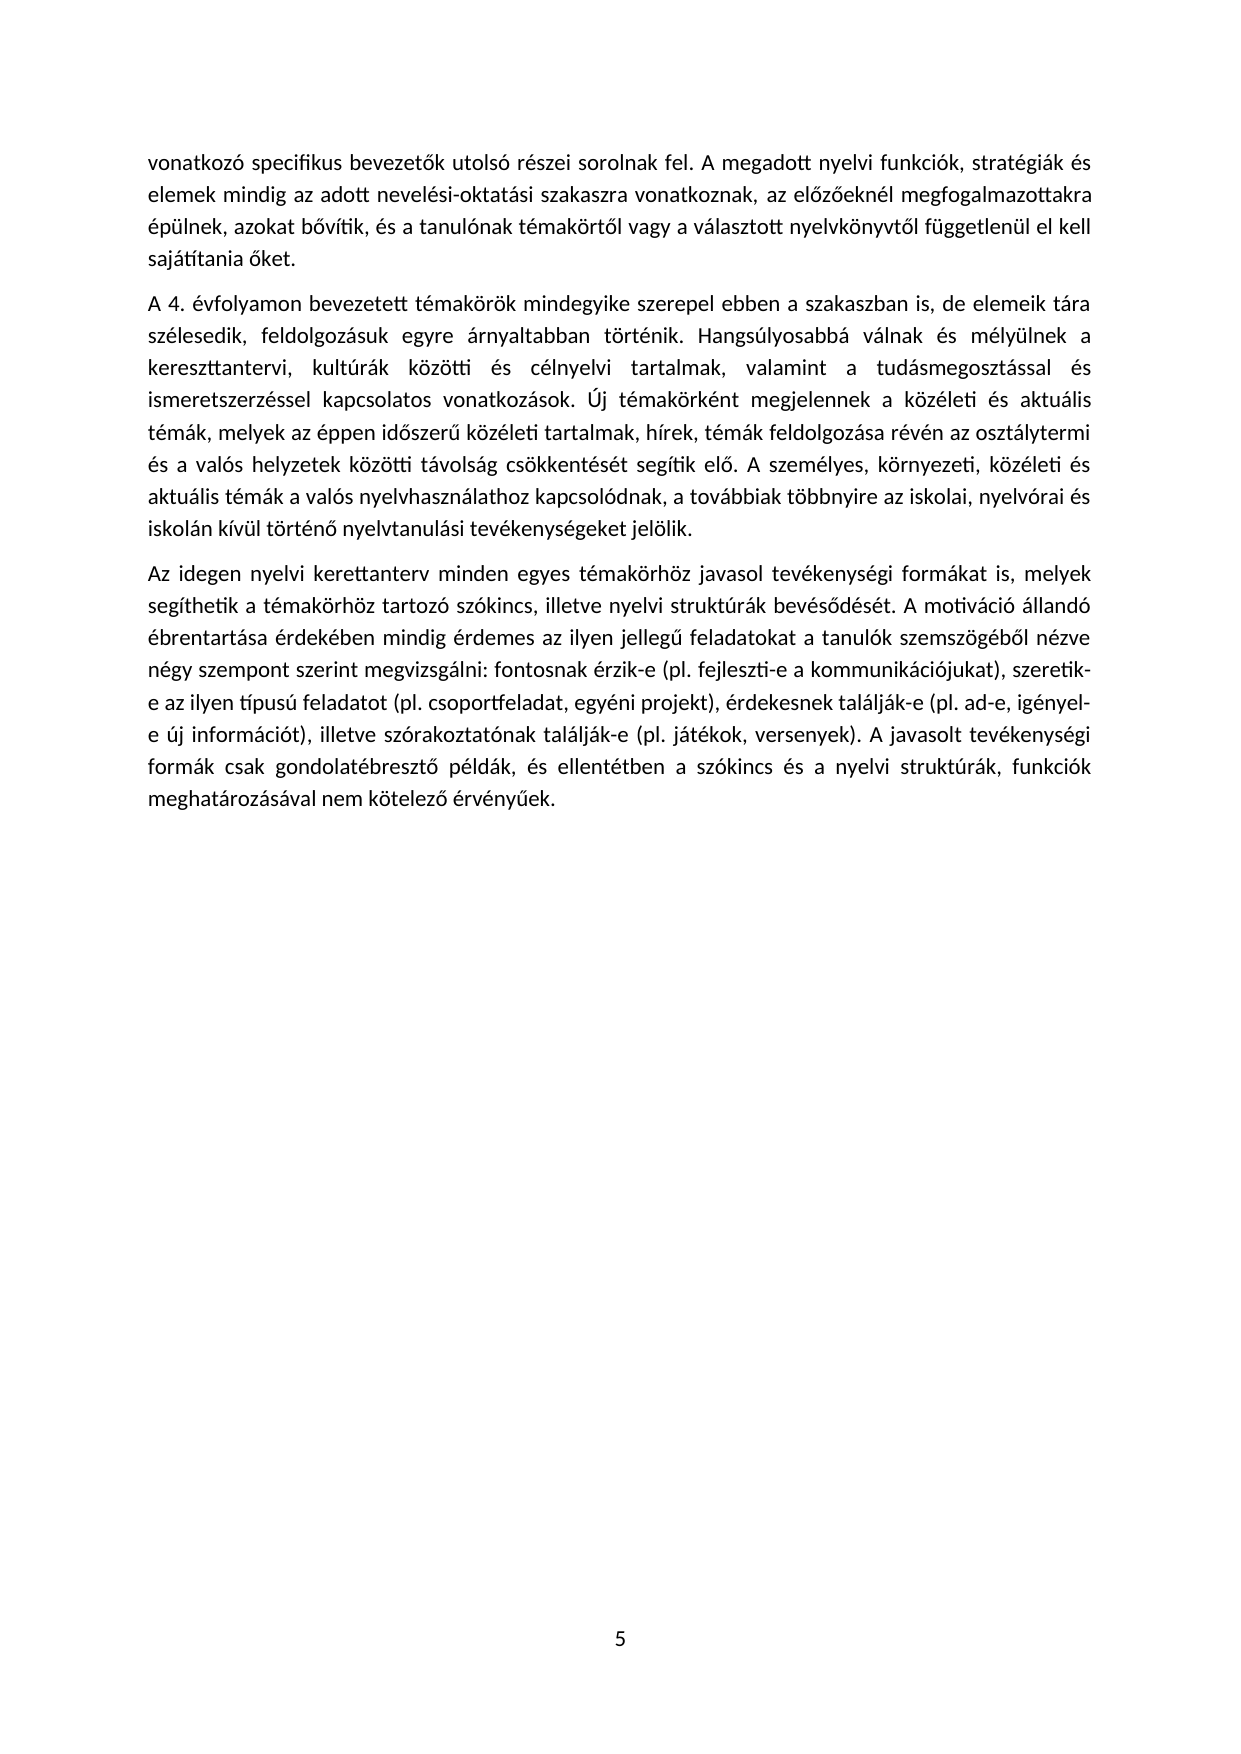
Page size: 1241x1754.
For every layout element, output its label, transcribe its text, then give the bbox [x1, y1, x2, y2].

text Az idegen nyelvi kerettanterv minden egyes témakörhöz javasol tevékenységi formákat is, melyek segíthetik a témakörhöz tartozó szókincs, illetve nyelvi struktúrák bevésődését. A motiváció állandó ébrentartása érdekében mindig érdemes az ilyen jellegű feladatokat a tanulók szemszögéből nézve négy szempont szerint megvizsgálni: fontosnak érzik-e (pl. fejleszti-e a kommunikációjukat), szeretik-e az ilyen típusú feladatot (pl. csoportfeladat, egyéni projekt), érdekesnek találják-e (pl. ad-e, igényel-e új információt), illetve szórakoztatónak találják-e (pl. játékok, versenyek). A javasolt tevékenységi formák csak gondolatébresztő példák, és ellentétben a szókincs és a nyelvi struktúrák, funkciók meghatározásával nem kötelező érvényűek. [148, 559, 1093, 812]
text A 4. évfolyamon bevezetett témakörök mindegyike szerepel ebben a szakaszban is, de elemeik tára szélesedik, feldolgozásuk egyre árnyaltabban történik. Hangsúlyosabbá válnak és mélyülnek a kereszttantervi, kultúrák közötti és célnyelvi tartalmak, valamint a tudásmegosztással és ismeretszerzéssel kapcsolatos vonatkozások. Új témakörként megjelennek a közéleti és aktuális témák, melyek az éppen időszerű közéleti tartalmak, hírek, témák feldolgozása révén az osztálytermi és a valós helyzetek közötti távolság csökkentését segítik elő. A személyes, környezeti, közéleti és aktuális témák a valós nyelvhasználathoz kapcsolódnak, a továbbiak többnyire az iskolai, nyelvórai és iskolán kívül történő nyelvtanulási tevékenységeket jelölik. [148, 289, 1093, 542]
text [148, 148, 1093, 272]
